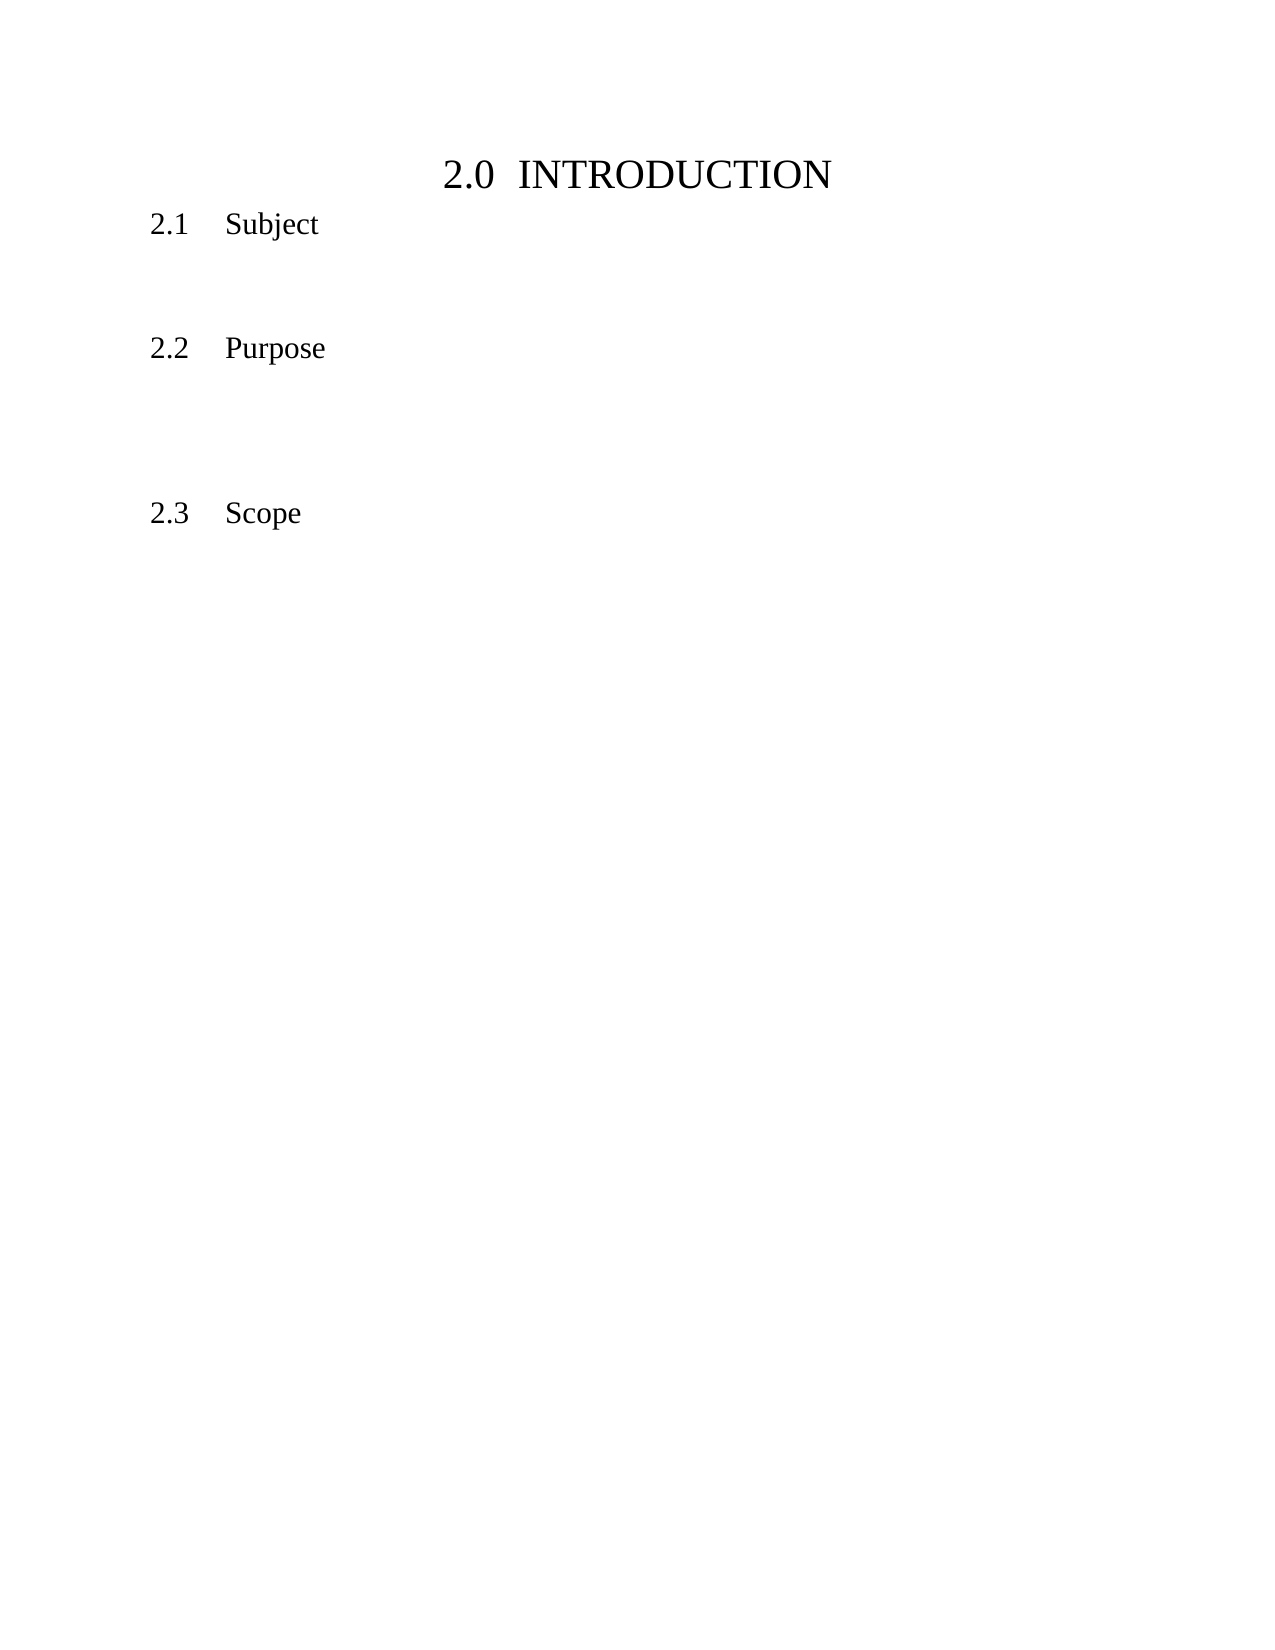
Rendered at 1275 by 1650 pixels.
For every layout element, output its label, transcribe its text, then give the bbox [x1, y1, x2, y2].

list INTRODUCTION [150, 150, 1125, 198]
list Purpose [150, 329, 1125, 365]
list Scope [150, 495, 1125, 531]
list Subject [150, 205, 1125, 241]
